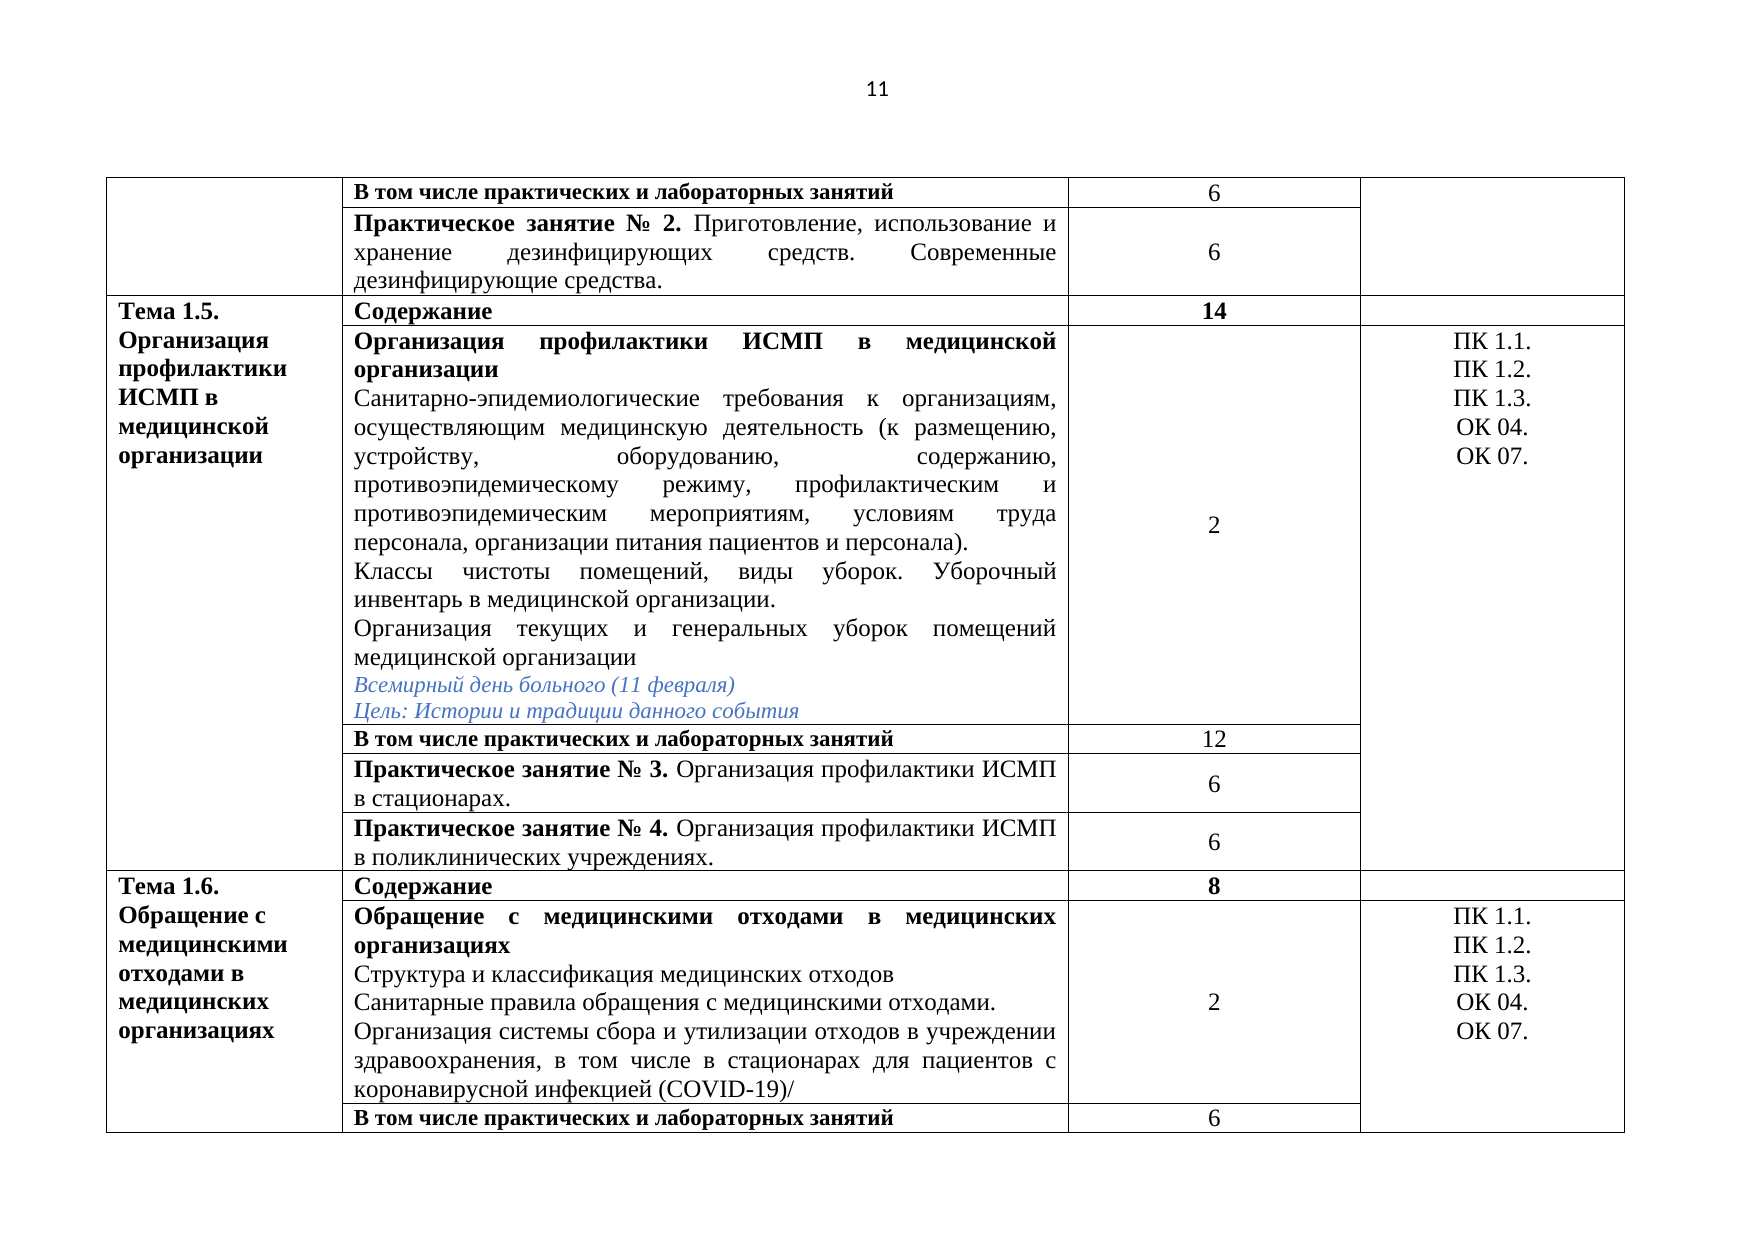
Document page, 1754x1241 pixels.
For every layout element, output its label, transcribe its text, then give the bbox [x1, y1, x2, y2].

table_cell ПК 1.1. ПК 1.2. ПК 1.3. ОК 04. ОК 07. [1361, 901, 1624, 1132]
table_cell 6 [1069, 813, 1360, 870]
table_cell 2 [1069, 901, 1360, 1102]
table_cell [1361, 178, 1624, 295]
table_cell ПК 1.1. ПК 1.2. ПК 1.3. ОК 04. ОК 07. [1361, 326, 1624, 870]
table_cell 2 [1069, 326, 1360, 723]
table_cell Практическое занятие № 2. Приготовление, использование и хранение дезинфицирующих средств. Современные дезинфицирующие средства. [343, 208, 1068, 295]
table_cell В том числе практических и лабораторных занятий [343, 725, 1068, 753]
table_cell [1361, 871, 1624, 900]
table_cell Практическое занятие № 4. Организация профилактики ИСМП в поликлинических учреждениях. [343, 813, 1068, 870]
table_cell Тема 1.5. Организация профилактики ИСМП в медицинской организации [107, 296, 342, 870]
table_cell Обращение с медицинскими отходами в медицинских организациях Структура и классификация медицинских отходов Санитарные правила обращения с медицинскими отходами. Организация системы сбора и утилизации отходов в учреждении здравоохранения, в том числе в стационарах для пациентов с коронавирусной инфекцией (COVID-19)/ [343, 901, 1068, 1102]
table_cell 6 [1069, 1104, 1360, 1132]
table_cell В том числе практических и лабораторных занятий [343, 178, 1068, 207]
table_cell 8 [1069, 871, 1360, 900]
table_cell Тема 1.6. Обращение с медицинскими отходами в медицинских организациях [107, 871, 342, 1132]
table_cell В том числе практических и лабораторных занятий [343, 1104, 1068, 1132]
table_cell 6 [1069, 754, 1360, 812]
table_cell 6 [1069, 208, 1360, 295]
table_cell Содержание [343, 871, 1068, 900]
table_cell 6 [1069, 178, 1360, 207]
table_cell Содержание [343, 296, 1068, 325]
table_cell 14 [1069, 296, 1360, 325]
table_cell [1361, 296, 1624, 325]
table_cell Практическое занятие № 3. Организация профилактики ИСМП в стационарах. [343, 754, 1068, 812]
table_cell 12 [1069, 725, 1360, 753]
table_cell Организация профилактики ИСМП в медицинской организации Санитарно-эпидемиологические требования к организациям, осуществляющим медицинскую деятельность (к размещению, устройству, оборудованию, содержанию, противоэпидемическому режиму, профилактическим и противоэпидемическим мероприятиям, условиям труда персонала, организации питания пациентов и персонала). Классы чистоты помещений, виды уборок. Уборочный инвентарь в медицинской организации. Организация текущих и генеральных уборок помещений медицинской организации Всемирный день больного (11 февраля) Цель: Истории и традиции данного события [343, 326, 1068, 723]
